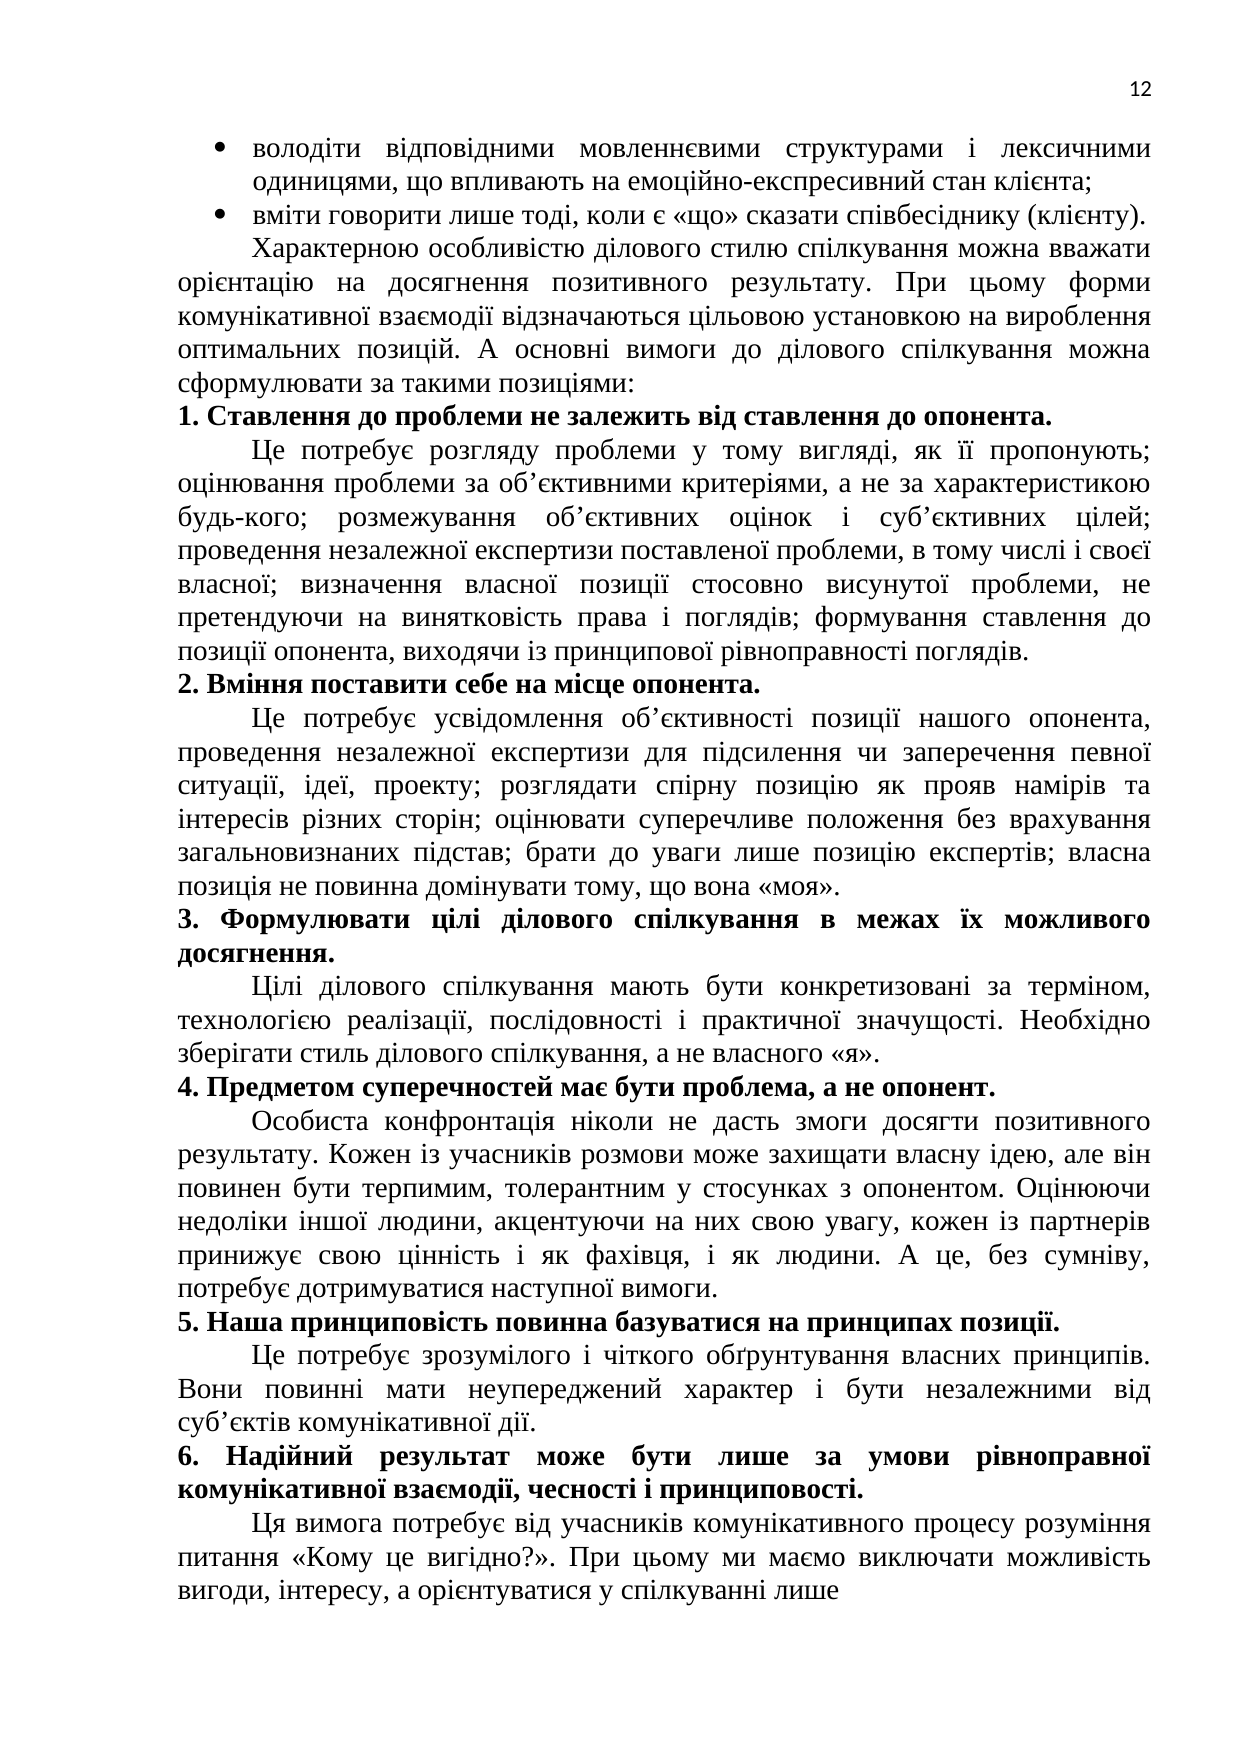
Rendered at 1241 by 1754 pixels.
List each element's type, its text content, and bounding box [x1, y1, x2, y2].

list Ця вимога потребує від учасників комунікативного процесу розуміння питання «Кому це вигідно?». При цьому ми маємо виключати можливість вигоди, інтересу, а орієнтуватися у спілкуванні лише [177, 1505, 1152, 1606]
list вміти говорити лише тоді, коли є «що» сказати співбесіднику (клієнту). [215, 197, 1152, 231]
list 4. Предметом суперечностей має бути проблема, а не опонент. [177, 1069, 1152, 1103]
list володіти відповідними мовленнєвими структурами і лексичними одиницями, що впливають на емоційно-експресивний стан клієнта; [215, 130, 1152, 197]
list Цілі ділового спілкування мають бути конкретизовані за терміном, технологією реалізації, послідовності і практичної значущості. Необхідно зберігати стиль ділового спілкування, а не власного «я». [177, 968, 1152, 1069]
list 6. Надійний результат може бути лише за умови рівноправної комунікативної взаємодії, чесності і принциповості. [177, 1438, 1152, 1505]
list Це потребує усвідомлення об’єктивності позиції нашого опонента, проведення незалежної експертизи для підсилення чи заперечення певної ситуації, ідеї, проекту; розглядати спірну позицію як прояв намірів та інтересів різних сторін; оцінювати суперечливе положення без врахування загальновизнаних підстав; брати до уваги лише позицію експертів; власна позиція не повинна домінувати тому, що вона «моя». [177, 700, 1152, 901]
list 2. Вміння поставити себе на місце опонента. [177, 667, 1152, 700]
list 3. Формулювати цілі ділового спілкування в межах їх можливого досягнення. [177, 901, 1152, 968]
list Особиста конфронтація ніколи не дасть змоги досягти позитивного результату. Кожен із учасників розмови може захищати власну ідею, але він повинен бути терпимим, толерантним у стосунках з опонентом. Оцінюючи недоліки іншої людини, акцентуючи на них свою увагу, кожен із партнерів принижує свою цінність і як фахівця, і як людини. А це, без сумніву, потребує дотримуватися наступної вимоги. [177, 1103, 1152, 1304]
list 5. Наша принциповість повинна базуватися на принципах позиції. [177, 1304, 1152, 1337]
list Це потребує розгляду проблеми у тому вигляді, як її пропонують; оцінювання проблеми за об’єктивними критеріями, а не за характеристикою будь-кого; розмежування об’єктивних оцінок і суб’єктивних цілей; проведення незалежної експертизи поставленої проблеми, в тому числі і своєї власної; визначення власної позиції стосовно висунутої проблеми, не претендуючи на винятковість права і поглядів; формування ставлення до позиції опонента, виходячи із принципової рівноправності поглядів. [177, 432, 1152, 667]
list 1. Ставлення до проблеми не залежить від ставлення до опонента. [177, 398, 1152, 432]
list Характерною особливістю ділового стилю спілкування можна вважати орієнтацію на досягнення позитивного результату. При цьому форми комунікативної взаємодії відзначаються цільовою установкою на вироблення оптимальних позицій. А основні вимоги до ділового спілкування можна сформулювати за такими позиціями: [177, 231, 1152, 398]
list Це потребує зрозумілого і чіткого обґрунтування власних принципів. Вони повинні мати неупереджений характер і бути незалежними від суб’єктів комунікативної дії. [177, 1337, 1152, 1438]
